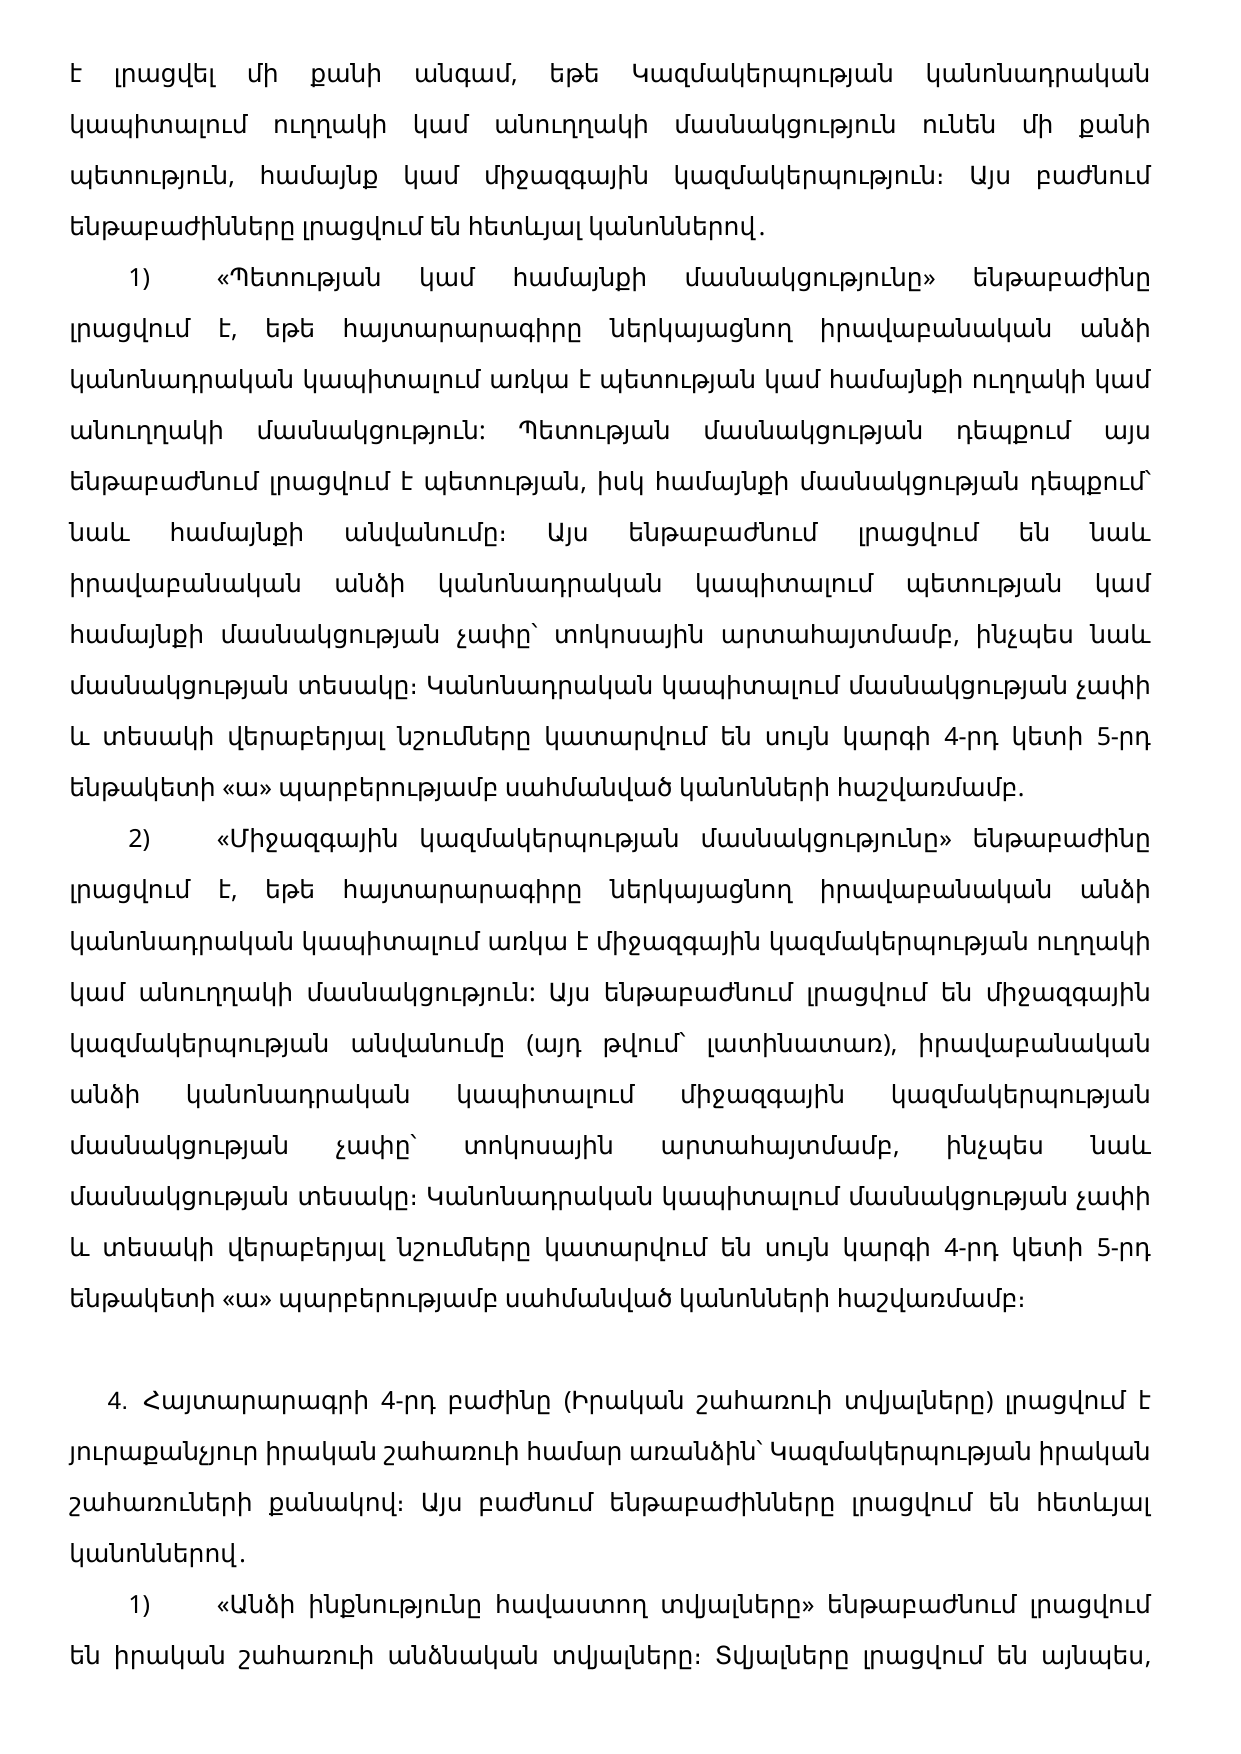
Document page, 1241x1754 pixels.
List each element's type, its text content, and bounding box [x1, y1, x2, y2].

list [69, 1587, 1152, 1672]
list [69, 56, 1152, 243]
list «Պետության կամ համայնքի մասնակցությունը» ենթաբաժինը լրացվում է, եթե հայտարարագիրը ներկայացնող իրավաբանական անձի կանոնադրական կապիտալում առկա է պետության կամ համայնքի ուղղակի կամ անուղղակի մասնակցություն: Պետության մասնակցության դեպքում այս ենթաբաժնում լրացվում է պետության, իսկ համայնքի մասնակցության դեպքում՝ նաև համայնքի անվանումը։ Այս ենթաբաժնում լրացվում են նաև իրավաբանական անձի կանոնադրական կապիտալում պետության կամ համայնքի մասնակցության չափը՝ տոկոսային արտահայտմամբ, ինչպես նաև մասնակցության տեսակը։ Կանոնադրական կապիտալում մասնակցության չափի և տեսակի վերաբերյալ նշումները կատարվում են սույն կարգի 4-րդ կետի 5-րդ ենթակետի «ա» պարբերությամբ սահմանված կանոնների հաշվառմամբ. [69, 260, 1152, 804]
list «Միջազգային կազմակերպության մասնակցությունը» ենթաբաժինը լրացվում է, եթե հայտարարագիրը ներկայացնող իրավաբանական անձի կանոնադրական կապիտալում առկա է միջազգային կազմակերպության ուղղակի կամ անուղղակի մասնակցություն: Այս ենթաբաժնում լրացվում են միջազգային կազմակերպության անվանումը (այդ թվում՝ լատինատառ), իրավաբանական անձի կանոնադրական կապիտալում միջազգային կազմակերպության մասնակցության չափը՝ տոկոսային արտահայտմամբ, ինչպես նաև մասնակցության տեսակը։ Կանոնադրական կապիտալում մասնակցության չափի և տեսակի վերաբերյալ նշումները կատարվում են սույն կարգի 4-րդ կետի 5-րդ ենթակետի «ա» պարբերությամբ սահմանված կանոնների հաշվառմամբ։ [69, 821, 1152, 1314]
list Հայտարարագրի 4-րդ բաժինը (Իրական շահառուի տվյալները) լրացվում է յուրաքանչյուր իրական շահառուի համար առանձին՝ Կազմակերպության իրական շահառուների քանակով։ Այս բաժնում ենթաբաժինները լրացվում են հետևյալ կանոններով․ [69, 1383, 1152, 1570]
